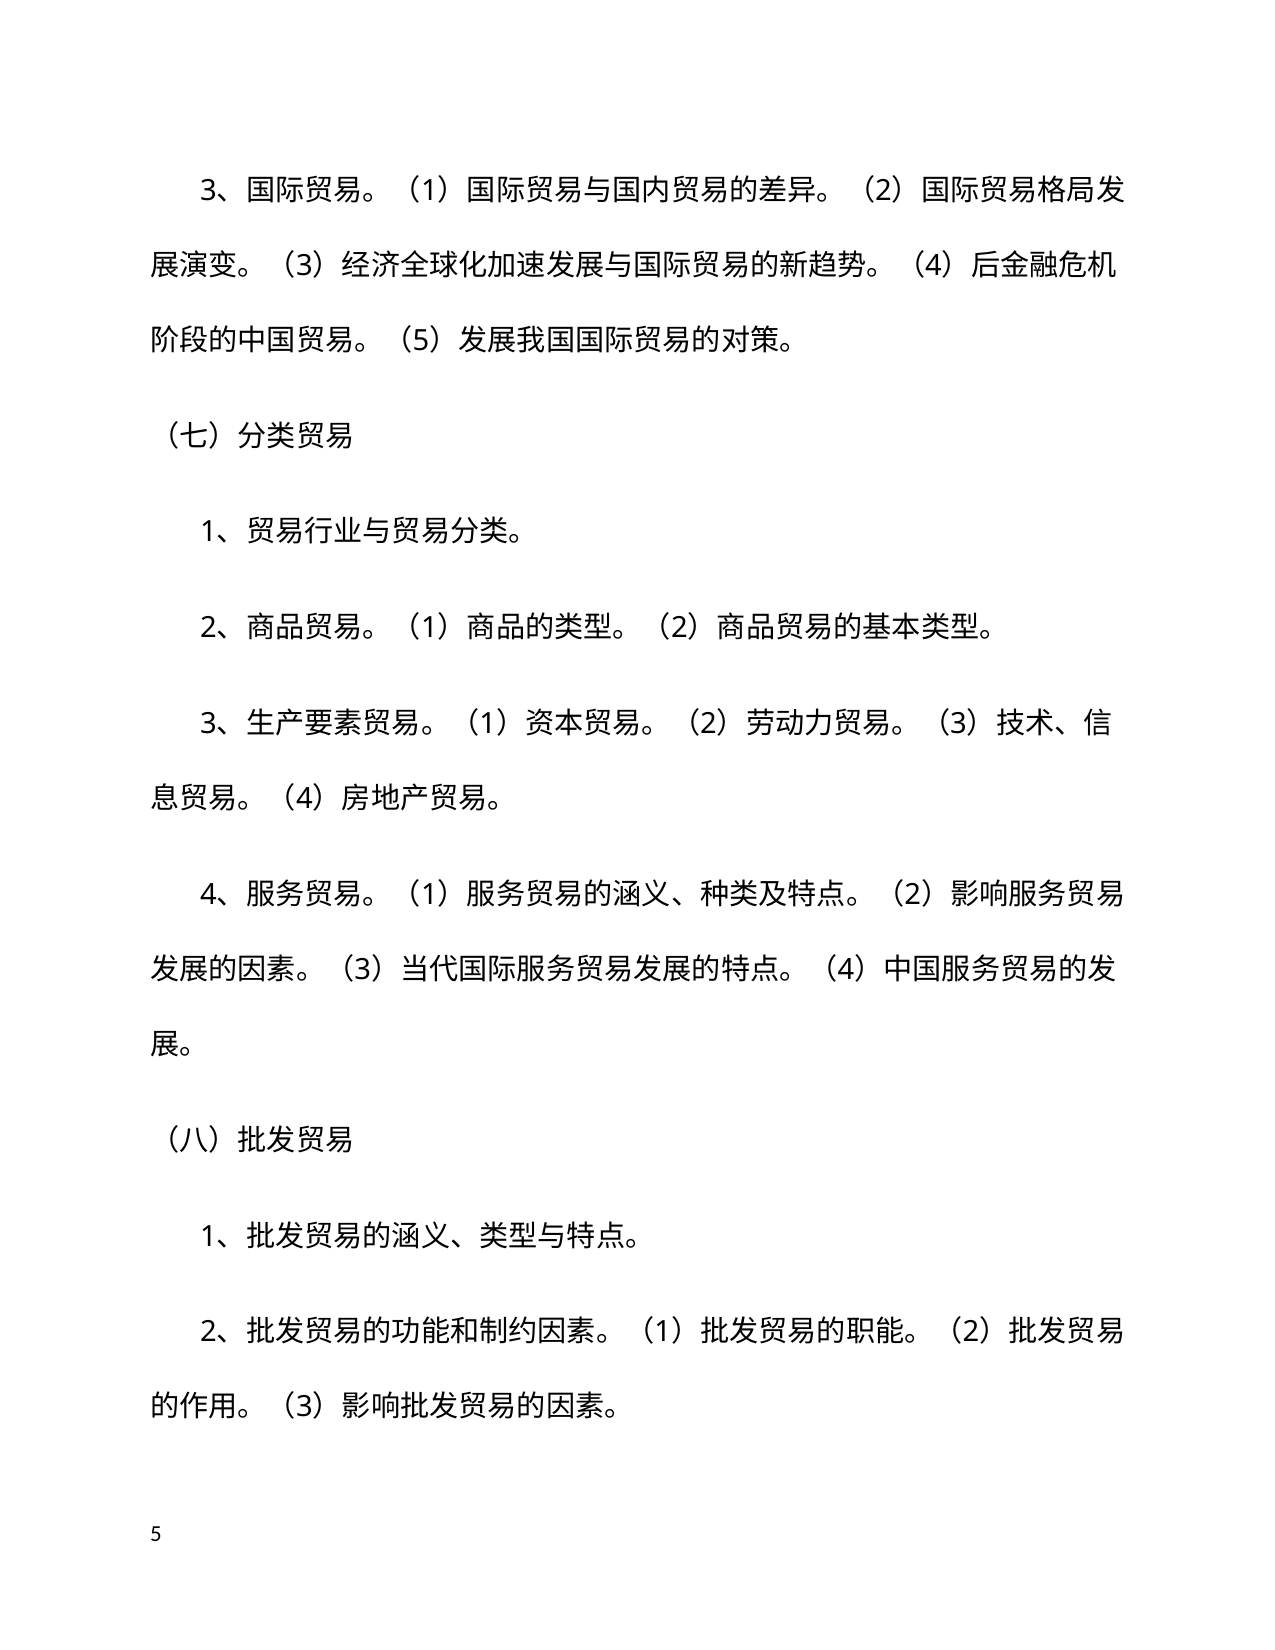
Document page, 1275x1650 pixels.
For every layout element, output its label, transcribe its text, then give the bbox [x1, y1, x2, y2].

text （八）批发贸易 [150, 1100, 1125, 1175]
text （七）分类贸易 [150, 396, 1125, 471]
text 3、生产要素贸易。（1）资本贸易。（2）劳动力贸易。（3）技术、信息贸易。（4）房地产贸易。 [150, 683, 1125, 833]
text 2、批发贸易的功能和制约因素。（1）批发贸易的职能。（2）批发贸易的作用。（3）影响批发贸易的因素。 [150, 1292, 1125, 1442]
text 3、国际贸易。（1）国际贸易与国内贸易的差异。（2）国际贸易格局发展演变。（3）经济全球化加速发展与国际贸易的新趋势。（4）后金融危机阶段的中国贸易。（5）发展我国国际贸易的对策。 [150, 150, 1125, 375]
text 4、服务贸易。（1）服务贸易的涵义、种类及特点。（2）影响服务贸易发展的因素。（3）当代国际服务贸易发展的特点。（4）中国服务贸易的发展。 [150, 854, 1125, 1079]
text 2、商品贸易。（1）商品的类型。（2）商品贸易的基本类型。 [150, 587, 1125, 662]
text 1、批发贸易的涵义、类型与特点。 [150, 1196, 1125, 1271]
text 1、贸易行业与贸易分类。 [150, 492, 1125, 567]
